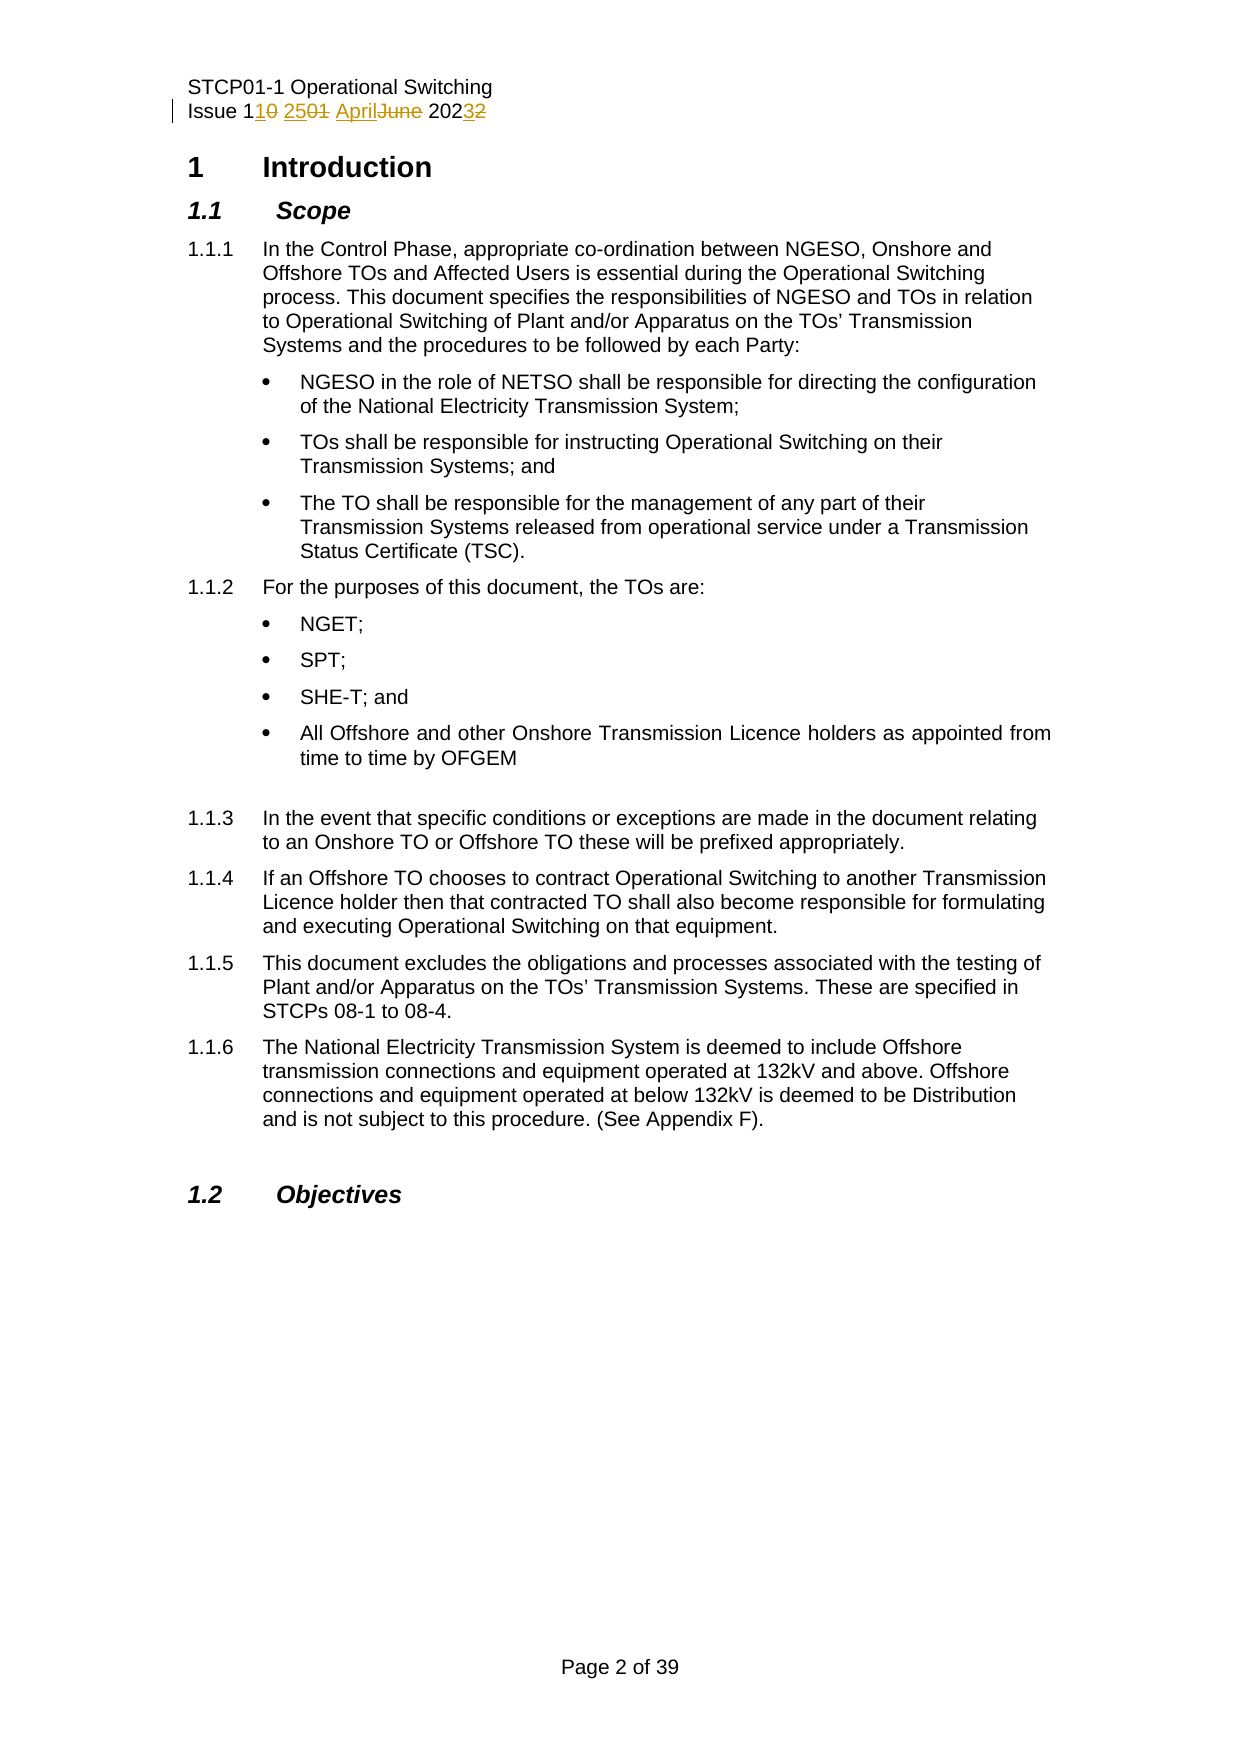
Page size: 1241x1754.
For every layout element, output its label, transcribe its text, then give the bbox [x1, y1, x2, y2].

subtitle All Offshore and other Onshore Transmission Licence holders as appointed from time to time by OFGEM [262, 721, 1053, 769]
subtitle TOs shall be responsible for instructing Operational Switching on their Transmission Systems; and [262, 430, 1053, 478]
subtitle NGET; [262, 612, 1053, 636]
subtitle 1.1.2 For the purposes of this document, the TOs are: [187, 575, 1053, 599]
subtitle The TO shall be responsible for the management of any part of their Transmission Systems released from operational service under a Transmission Status Certificate (TSC). [262, 491, 1053, 563]
subtitle SHE-T; and [262, 685, 1053, 709]
subtitle 1.1.3 In the event that specific conditions or exceptions are made in the document relating to an Onshore TO or Offshore TO these will be prefixed appropriately. [187, 806, 1053, 854]
subtitle Introduction [187, 150, 1053, 183]
subtitle 1.1.6 The National Electricity Transmission System is deemed to include Offshore transmission connections and equipment operated at 132kV and above. Offshore connections and equipment operated at below 132kV is deemed to be Distribution and is not subject to this procedure. (See Appendix F). [187, 1035, 1053, 1131]
subtitle 1.1.4 If an Offshore TO chooses to contract Operational Switching to another Transmission Licence holder then that contracted TO shall also become responsible for formulating and executing Operational Switching on that equipment. [187, 866, 1053, 938]
subtitle Objectives [187, 1180, 1053, 1208]
subtitle 1.1.1 In the Control Phase, appropriate co-ordination between NGESO, Onshore and Offshore TOs and Affected Users is essential during the Operational Switching process. This document specifies the responsibilities of NGESO and TOs in relation to Operational Switching of Plant and/or Apparatus on the TOs’ Transmission Systems and the procedures to be followed by each Party: [187, 237, 1053, 357]
subtitle SPT; [262, 648, 1053, 672]
subtitle NGESO in the role of NETSO shall be responsible for directing the configuration of the National Electricity Transmission System; [262, 369, 1053, 418]
subtitle 1.1.5 This document excludes the obligations and processes associated with the testing of Plant and/or Apparatus on the TOs’ Transmission Systems. These are specified in STCPs 08-1 to 08-4. [187, 951, 1053, 1022]
subtitle Scope [187, 196, 1053, 225]
